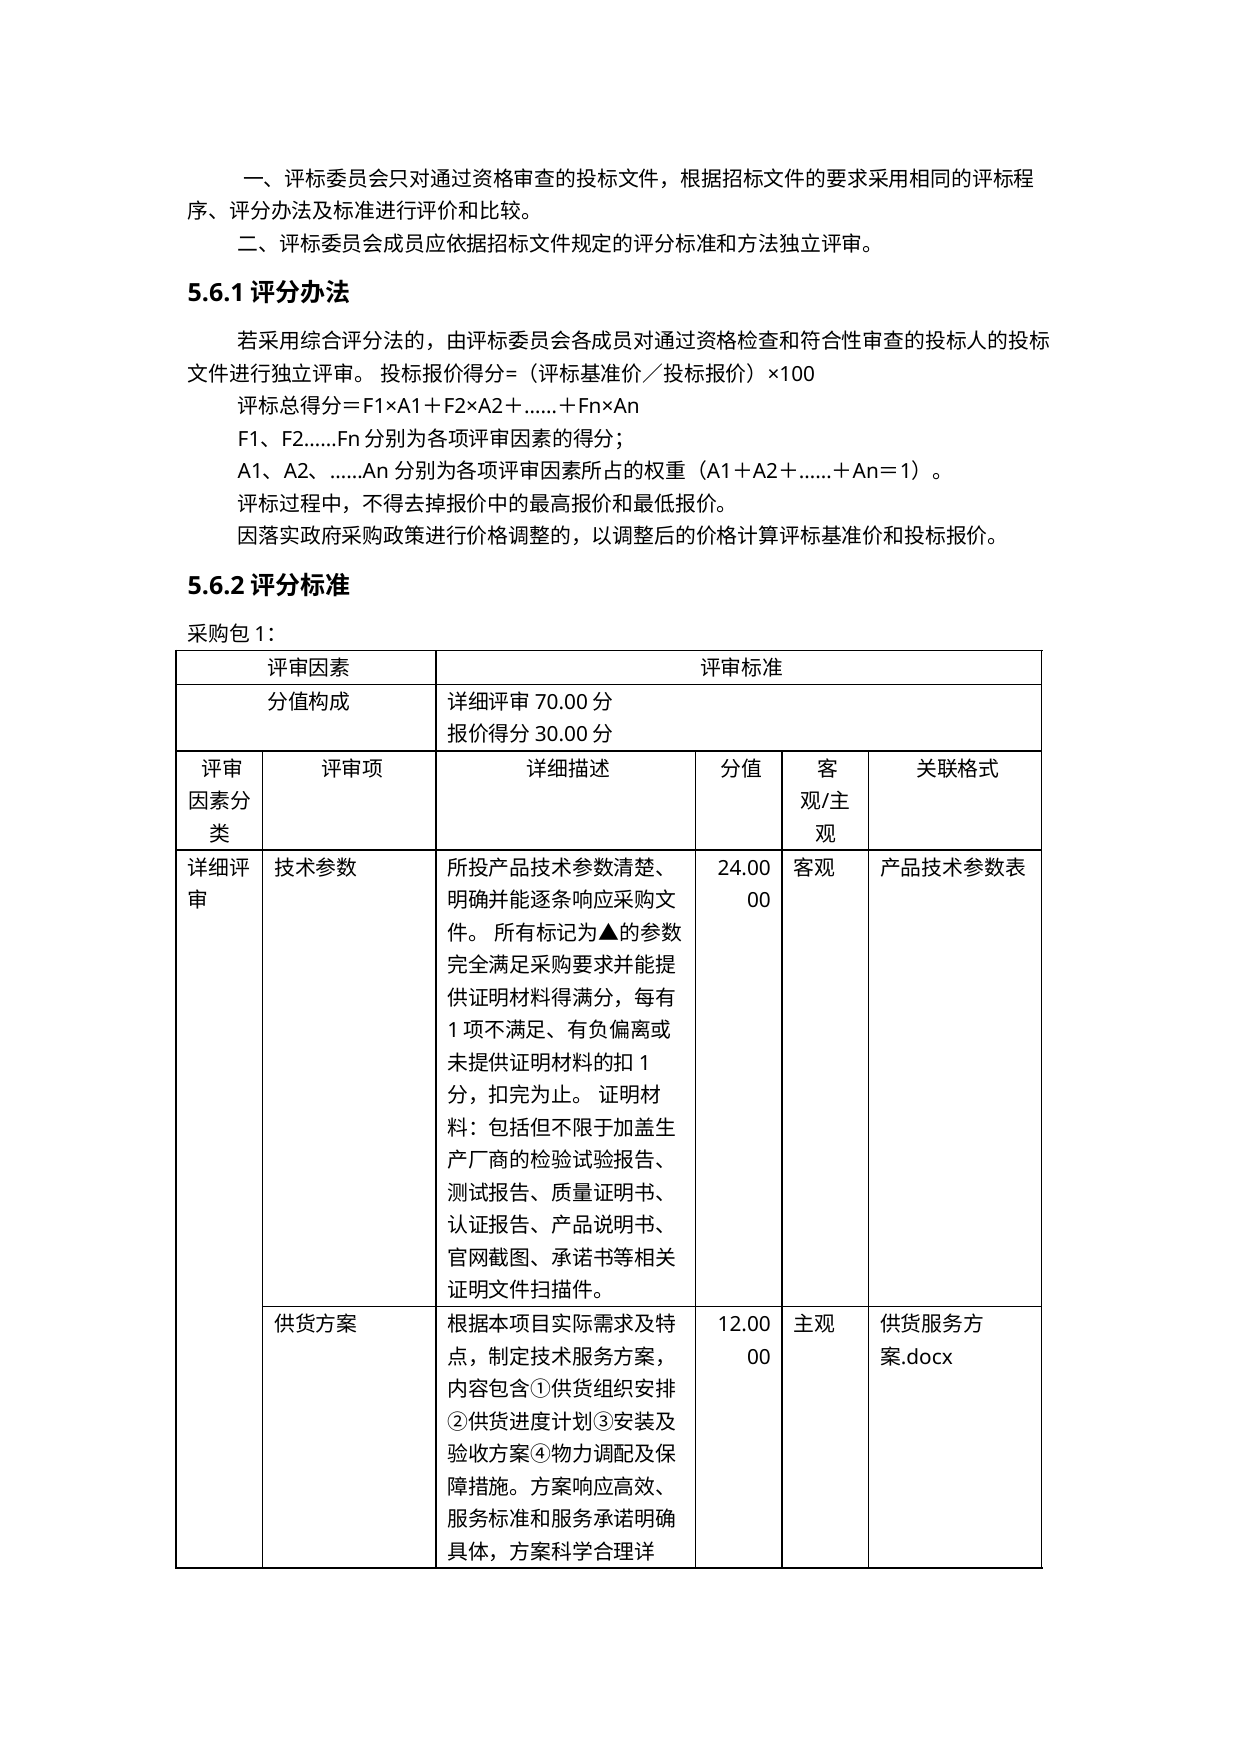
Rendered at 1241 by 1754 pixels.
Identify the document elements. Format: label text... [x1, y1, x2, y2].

table_cell 供货方案 [263, 1307, 435, 1567]
table_cell 主观 [783, 1307, 868, 1567]
text 5.6.1评分办法 [187, 259, 1053, 324]
table_cell 详细评审70.00分 报价得分30.00分 [437, 685, 1041, 750]
table_cell 详细描述 [437, 752, 695, 849]
table_cell 所投产品技术参数清楚、明确并能逐条响应采购文件。 所有标记为▲的参数完全满足采购要求并能提供证明材料得满分，每有1项不满足、有负偏离或未提供证明材料的扣1分，扣完为止。 证明材料：包括但不限于加盖生产厂商的检验试验报告、测试报告、质量证明书、认证报告、产品说明书、官网截图、承诺书等相关证明文件扫描件。 [437, 851, 695, 1306]
table_header 评审标准 [437, 651, 1041, 683]
table_cell 24.0000 [696, 851, 781, 1306]
text 评标总得分＝F1×A1＋F2×A2＋……＋Fn×An [187, 389, 1053, 422]
text 二、评标委员会成员应依据招标文件规定的评分标准和方法独立评审。 [187, 227, 1053, 259]
table_cell 客观/主观 [783, 752, 868, 849]
table_cell 关联格式 [869, 752, 1041, 849]
table_cell 评审因素分类 [177, 752, 262, 849]
text 一、评标委员会只对通过资格审查的投标文件，根据招标文件的要求采用相同的评标程序、评分办法及标准进行评价和比较。 [187, 162, 1053, 227]
table_cell 供货服务方案.docx [869, 1307, 1041, 1567]
text 5.6.2评分标准 [187, 552, 1053, 617]
table_cell 分值 [696, 752, 781, 849]
table_cell 技术参数 [263, 851, 435, 1306]
table_cell 客观 [783, 851, 868, 1306]
text 评标过程中，不得去掉报价中的最高报价和最低报价。 [187, 487, 1053, 519]
text 采购包1： [187, 617, 1053, 649]
table_cell 产品技术参数表 [869, 851, 1041, 1306]
table_cell 评审项 [263, 752, 435, 849]
text 若采用综合评分法的，由评标委员会各成员对通过资格检查和符合性审查的投标人的投标文件进行独立评审。 投标报价得分=（评标基准价／投标报价）×100 [187, 324, 1053, 389]
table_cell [437, 1307, 695, 1567]
text 因落实政府采购政策进行价格调整的，以调整后的价格计算评标基准价和投标报价。 [187, 519, 1053, 552]
table_header 评审因素 [177, 651, 435, 683]
table_cell 分值构成 [177, 685, 435, 750]
table_cell 12.0000 [696, 1307, 781, 1567]
text F1、F2……Fn分别为各项评审因素的得分； [187, 422, 1053, 454]
table_cell 详细评审 [177, 851, 262, 1567]
text A1、A2、……An 分别为各项评审因素所占的权重（A1＋A2＋……＋An＝1）。 [187, 454, 1053, 487]
